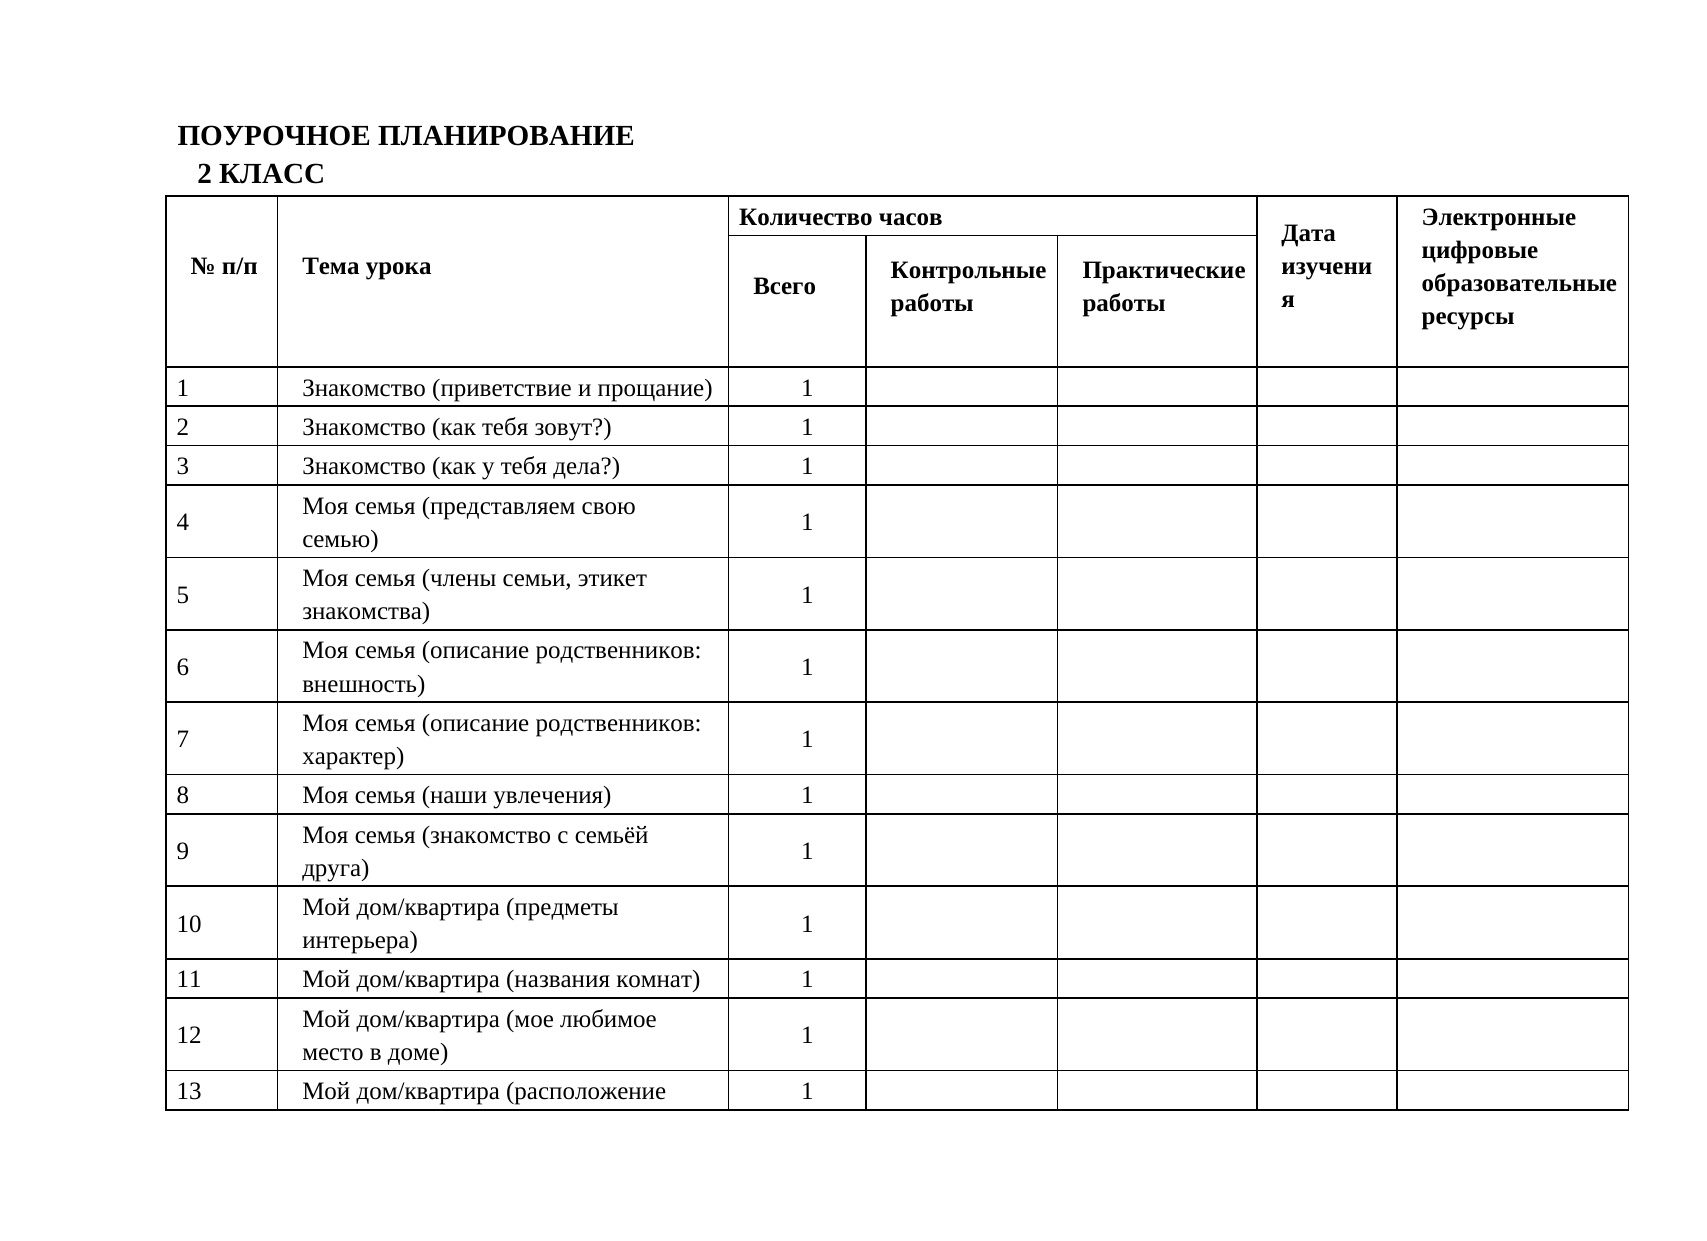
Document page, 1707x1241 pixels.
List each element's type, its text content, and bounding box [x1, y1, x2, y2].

table_cell [1398, 887, 1628, 958]
text ПОУРОЧНОЕ ПЛАНИРОВАНИЕ [177, 118, 1618, 152]
table_header Количество часов [729, 197, 1256, 234]
table_cell 10 [167, 887, 277, 958]
table_cell [1398, 815, 1628, 885]
table_cell 1 [729, 1071, 865, 1109]
table_cell [867, 446, 1057, 484]
table_cell 8 [167, 775, 277, 813]
table_cell Мой дом/квартира (мое любимое место в доме) [278, 999, 728, 1069]
table_cell Моя семья (члены семьи, этикет знакомства) [278, 558, 728, 629]
table_cell 1 [729, 407, 865, 445]
table_cell Контрольные работы [867, 236, 1057, 366]
table_cell [1398, 407, 1628, 445]
table_cell Моя семья (описание родственников: внешность) [278, 631, 728, 701]
table_cell [1258, 486, 1396, 556]
table_cell 6 [167, 631, 277, 701]
table_cell [1058, 368, 1256, 405]
table_cell [1058, 775, 1256, 813]
table_cell [867, 407, 1057, 445]
table_cell [1058, 558, 1256, 629]
table_cell [1258, 407, 1396, 445]
table_cell [1258, 775, 1396, 813]
table_cell [1258, 558, 1396, 629]
table_cell 4 [167, 486, 277, 556]
table_header № п/п [167, 197, 277, 366]
table_cell [1258, 960, 1396, 997]
table_header Дата изучения [1258, 197, 1396, 366]
table_cell Знакомство (как тебя зовут?) [278, 407, 728, 445]
table_cell 1 [729, 631, 865, 701]
table_cell [1258, 999, 1396, 1069]
text 2 КЛАСС [190, 157, 1618, 190]
table_cell [867, 703, 1057, 774]
table_cell 1 [729, 368, 865, 405]
table_cell [867, 558, 1057, 629]
table_cell 9 [167, 815, 277, 885]
table_cell 1 [729, 446, 865, 484]
table_cell [1058, 815, 1256, 885]
table_cell [1058, 407, 1256, 445]
table_cell [1398, 703, 1628, 774]
table_cell 1 [729, 703, 865, 774]
table_cell 7 [167, 703, 277, 774]
table_cell [867, 486, 1057, 556]
table_cell [867, 1071, 1057, 1109]
table_cell 11 [167, 960, 277, 997]
table_cell [1058, 1071, 1256, 1109]
table_cell Всего [729, 236, 865, 366]
table_cell [867, 999, 1057, 1069]
table_cell 13 [167, 1071, 277, 1109]
table_cell [1058, 960, 1256, 997]
table_cell [1258, 368, 1396, 405]
table_header Тема урока [278, 197, 728, 366]
table_cell Моя семья (наши увлечения) [278, 775, 728, 813]
table_cell Моя семья (описание родственников: характер) [278, 703, 728, 774]
table_cell 1 [729, 775, 865, 813]
table_cell 3 [167, 446, 277, 484]
table_cell [1058, 631, 1256, 701]
table_cell [1398, 999, 1628, 1069]
table_cell [1058, 999, 1256, 1069]
table_cell 1 [729, 486, 865, 556]
table_cell Мой дом/квартира (предметы интерьера) [278, 887, 728, 958]
table_cell 2 [167, 407, 277, 445]
table_cell [1398, 368, 1628, 405]
table_cell [1058, 703, 1256, 774]
table_cell [867, 775, 1057, 813]
table_cell [1258, 631, 1396, 701]
table_cell [1398, 486, 1628, 556]
table_cell [867, 815, 1057, 885]
table_cell 12 [167, 999, 277, 1069]
table_cell Моя семья (представляем свою семью) [278, 486, 728, 556]
table_cell [1058, 887, 1256, 958]
table_cell Моя семья (знакомство с семьёй друга) [278, 815, 728, 885]
table_cell [1258, 446, 1396, 484]
table_cell [1258, 815, 1396, 885]
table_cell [278, 1071, 728, 1109]
table_header Электронные цифровые образовательные ресурсы [1398, 197, 1628, 366]
table_cell [1398, 775, 1628, 813]
table_cell [1398, 631, 1628, 701]
table_cell 1 [729, 887, 865, 958]
table_cell Мой дом/квартира (названия комнат) [278, 960, 728, 997]
table_cell [867, 368, 1057, 405]
table_cell [867, 631, 1057, 701]
table_cell [1398, 960, 1628, 997]
table_cell 5 [167, 558, 277, 629]
table_cell [1398, 446, 1628, 484]
table_cell Знакомство (приветствие и прощание) [278, 368, 728, 405]
table_cell 1 [167, 368, 277, 405]
table_cell 1 [729, 960, 865, 997]
table_cell 1 [729, 815, 865, 885]
table_cell [1398, 1071, 1628, 1109]
table_cell [1258, 887, 1396, 958]
table_cell 1 [729, 999, 865, 1069]
table_cell [1258, 703, 1396, 774]
table_cell Знакомство (как у тебя дела?) [278, 446, 728, 484]
table_cell [1258, 1071, 1396, 1109]
table_cell [1058, 486, 1256, 556]
table_cell [867, 960, 1057, 997]
table_cell 1 [729, 558, 865, 629]
table_cell [1398, 558, 1628, 629]
table_cell [867, 887, 1057, 958]
table_cell [1058, 446, 1256, 484]
table_cell Практические работы [1058, 236, 1256, 366]
